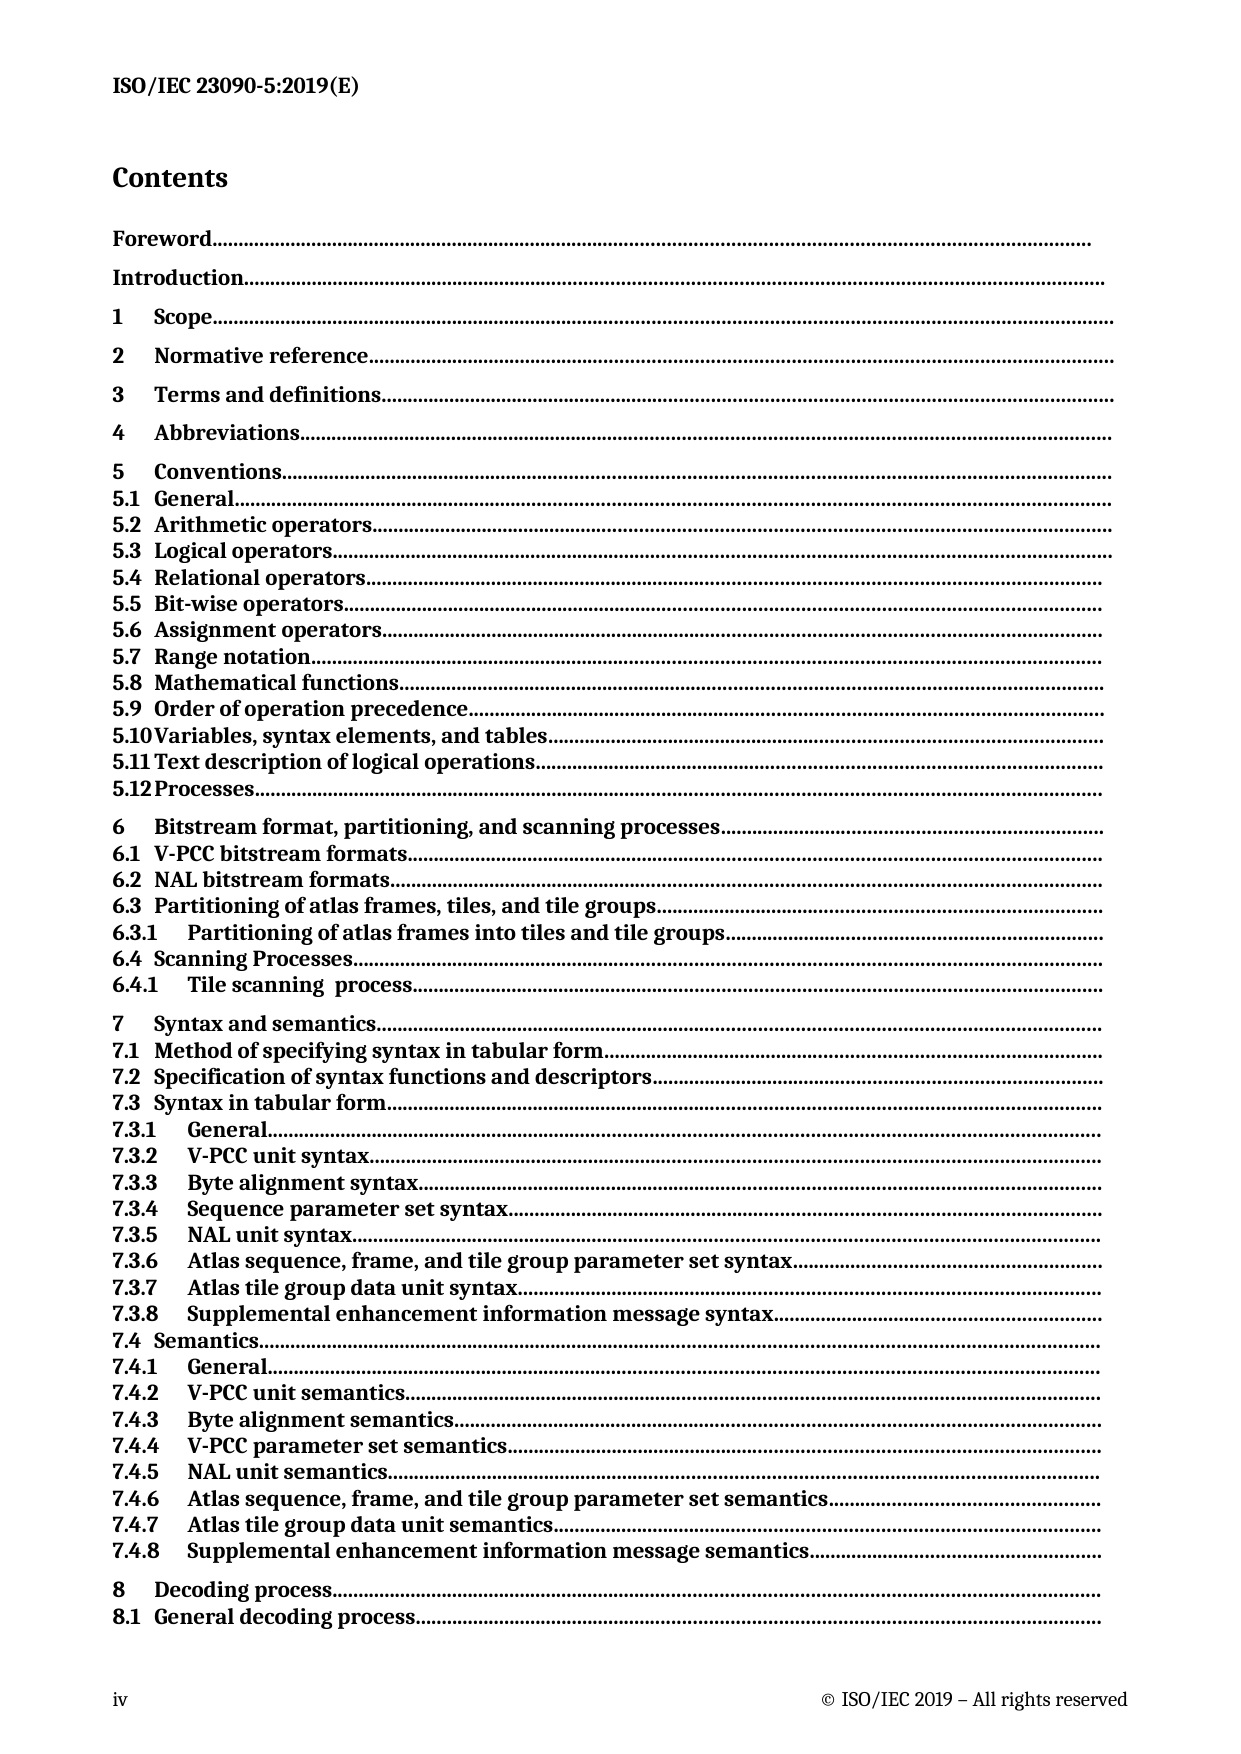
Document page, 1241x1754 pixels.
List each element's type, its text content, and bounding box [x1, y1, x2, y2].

text 7.3.8 Supplemental enhancement information message syntax 34 [112, 1301, 1076, 1327]
text 5.10 Variables, syntax elements, and tables 12 [112, 723, 1076, 749]
text 7.3.2 V-PCC unit syntax 22 [112, 1143, 1076, 1169]
text 6.2 NAL bitstream formats 15 [112, 867, 1076, 893]
text 5.11 Text description of logical operations 13 [112, 749, 1076, 775]
text 6.4.1 Tile scanning process 17 [112, 972, 1076, 999]
text 8.1 General decoding process 67 [112, 1603, 1076, 1630]
text 5.2 Arithmetic operators 9 [112, 512, 1076, 538]
text 5.5 Bit-wise operators 10 [112, 591, 1076, 617]
text 7.4.3 Byte alignment semantics 35 [112, 1406, 1076, 1433]
text 6.1 V-PCC bitstream formats 15 [112, 841, 1076, 867]
text 7.3.6 Atlas sequence, frame, and tile group parameter set syntax 26 [112, 1248, 1076, 1275]
text 5.4 Relational operators 10 [112, 564, 1076, 591]
text 6 Bitstream format, partitioning, and scanning processes 15 [112, 814, 1076, 841]
text 7.4.7 Atlas tile group data unit semantics 59 [112, 1512, 1076, 1538]
text 2 Normative reference 1 [112, 342, 1076, 369]
text 7.4.1 General 34 [112, 1354, 1076, 1380]
text 7 Syntax and semantics 18 [112, 1011, 1076, 1037]
text 5.12 Processes 15 [112, 775, 1076, 802]
text 7.4 Semantics 34 [112, 1327, 1076, 1354]
text 8 Decoding process 67 [112, 1577, 1076, 1603]
text 7.4.2 V-PCC unit semantics 34 [112, 1380, 1076, 1406]
text Introduction ix [112, 265, 1076, 291]
text 4 Abbreviations 8 [112, 420, 1076, 447]
text 7.1 Method of specifying syntax in tabular form 18 [112, 1037, 1076, 1064]
text 6.3 Partitioning of atlas frames, tiles, and tile groups 16 [112, 893, 1076, 919]
text Foreword viii [112, 226, 1076, 252]
text 7.3.5 NAL unit syntax 26 [112, 1222, 1076, 1248]
text 7.3.3 Byte alignment syntax 23 [112, 1169, 1076, 1196]
text 3 Terms and definitions 1 [112, 381, 1076, 408]
text 6.3.1 Partitioning of atlas frames into tiles and tile groups 16 [112, 919, 1076, 946]
text 7.3.1 General 22 [112, 1117, 1076, 1143]
text 5.8 Mathematical functions 11 [112, 670, 1076, 696]
text 5.6 Assignment operators 10 [112, 617, 1076, 643]
text 7.4.6 Atlas sequence, frame, and tile group parameter set semantics 48 [112, 1486, 1076, 1512]
text 5.3 Logical operators 9 [112, 538, 1076, 564]
text 7.3.7 Atlas tile group data unit syntax 30 [112, 1275, 1076, 1301]
text 7.4.4 V-PCC parameter set semantics 36 [112, 1433, 1076, 1459]
text Contents [112, 161, 1128, 194]
text 1 Scope 1 [112, 304, 1076, 330]
text 7.4.8 Supplemental enhancement information message semantics 66 [112, 1538, 1076, 1564]
text 7.3 Syntax in tabular form 22 [112, 1090, 1076, 1117]
text 7.4.5 NAL unit semantics 40 [112, 1459, 1076, 1486]
text 5.7 Range notation 10 [112, 643, 1076, 670]
text 5 Conventions 9 [112, 459, 1076, 485]
text 5.9 Order of operation precedence 11 [112, 696, 1076, 723]
text 7.2 Specification of syntax functions and descriptors 19 [112, 1064, 1076, 1090]
text 7.3.4 Sequence parameter set syntax 23 [112, 1196, 1076, 1222]
text 6.4 Scanning Processes 17 [112, 946, 1076, 972]
text 5.1 General 9 [112, 485, 1076, 512]
